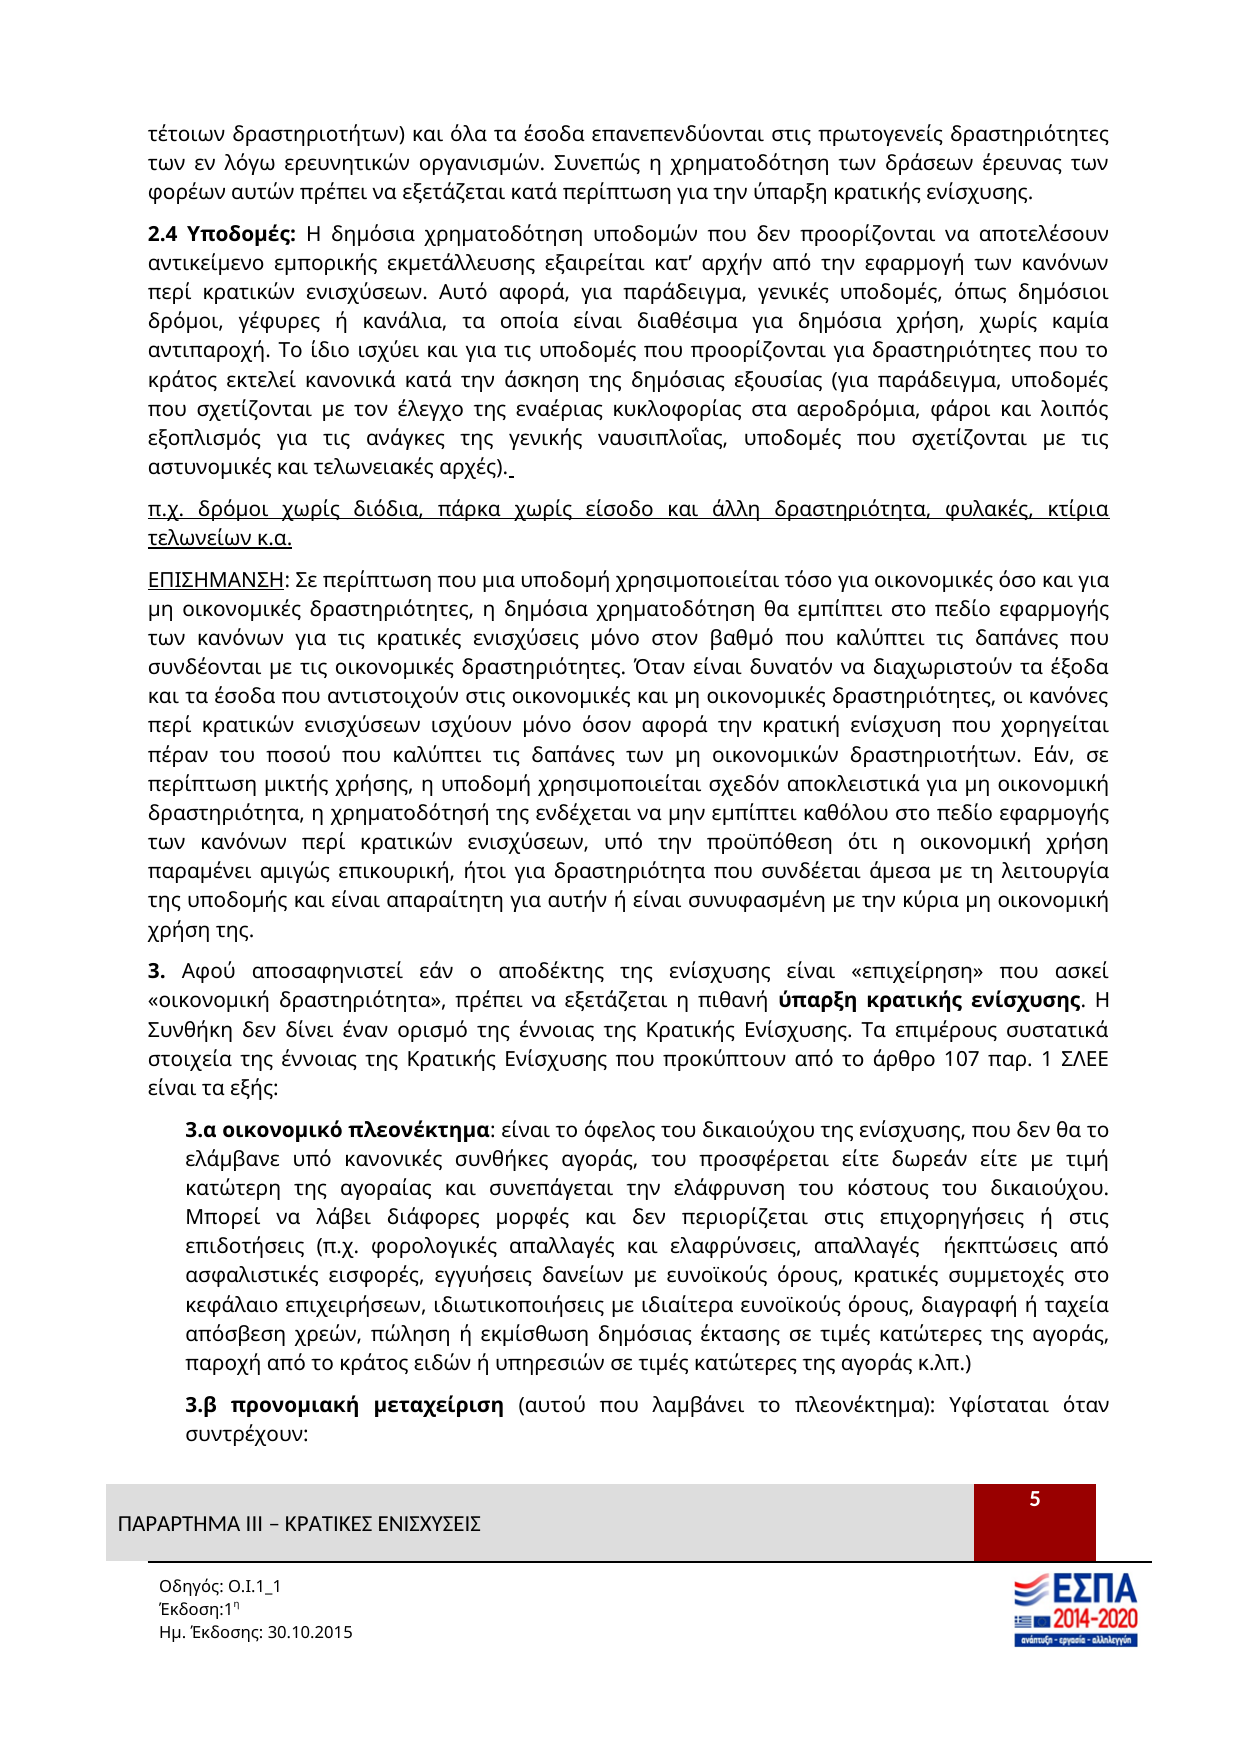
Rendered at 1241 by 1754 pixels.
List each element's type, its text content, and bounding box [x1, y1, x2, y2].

text 3. Αφού αποσαφηνιστεί εάν ο αποδέκτης της ενίσχυσης είναι «επιχείρηση» που ασκεί «οικονομική δραστηριότητα», πρέπει να εξετάζεται η πιθανή ύπαρξη κρατικής ενίσχυσης. Η Συνθήκη δεν δίνει έναν ορισμό της έννοιας της Κρατικής Ενίσχυσης. Τα επιμέρους συστατικά στοιχεία της έννοιας της Κρατικής Ενίσχυσης που προκύπτουν από το άρθρο 107 παρ. 1 ΣΛΕΕ είναι τα εξής: [148, 956, 1110, 1101]
list 3.β προνομιακή μεταχείριση (αυτού που λαμβάνει το πλεονέκτημα): Υφίσταται όταν συντρέχουν: [185, 1389, 1110, 1447]
list π.χ. δρόμοι χωρίς διόδια, πάρκα χωρίς είσοδο και άλλη δραστηριότητα, φυλακές, κτίρια τελωνείων κ.α. [148, 519, 1110, 551]
list 2.4 Υποδομές: Η δημόσια χρηματοδότηση υποδομών που δεν προορίζονται να αποτελέσουν αντικείμενο εμπορικής εκμετάλλευσης εξαιρείται κατ’ αρχήν από την εφαρμογή των κανόνων περί κρατικών ενισχύσεων. Αυτό αφορά, για παράδειγμα, γενικές υποδομές, όπως δημόσιοι δρόμοι, γέφυρες ή κανάλια, τα οποία είναι διαθέσιμα για δημόσια χρήση, χωρίς καμία αντιπαροχή. Το ίδιο ισχύει και για τις υποδομές που προορίζονται για δραστηριότητες που το κράτος εκτελεί κανονικά κατά την άσκηση της δημόσιας εξουσίας (για παράδειγμα, υποδομές που σχετίζονται με τον έλεγχο της εναέριας κυκλοφορίας στα αεροδρόμια, φάροι και λοιπός εξοπλισμός για τις ανάγκες της γενικής ναυσιπλοΐας, υποδομές που σχετίζονται με τις αστυνομικές και τελωνειακές αρχές). [148, 218, 1110, 481]
text 3.α οικονομικό πλεονέκτημα: είναι το όφελος του δικαιούχου της ενίσχυσης, που δεν θα το ελάμβανε υπό κανονικές συνθήκες αγοράς, του προσφέρεται είτε δωρεάν είτε με τιμή κατώτερη της αγοραίας και συνεπάγεται την ελάφρυνση του κόστους του δικαιούχου. Μπορεί να λάβει διάφορες μορφές και δεν περιορίζεται στις επιχορηγήσεις ή στις επιδοτήσεις (π.χ. φορολογικές απαλλαγές και ελαφρύνσεις, απαλλαγές ήεκπτώσεις από ασφαλιστικές εισφορές, εγγυήσεις δανείων με ευνοϊκούς όρους, κρατικές συμμετοχές στο κεφάλαιο επιχειρήσεων, ιδιωτικοποιήσεις με ιδιαίτερα ευνοϊκούς όρους, διαγραφή ή ταχεία απόσβεση χρεών, πώληση ή εκμίσθωση δημόσιας έκτασης σε τιμές κατώτερες της αγοράς, παροχή από το κράτος ειδών ή υπηρεσιών σε τιμές κατώτερες της αγοράς κ.λπ.) [185, 1114, 1110, 1376]
list π.χ. δρόμοι χωρίς διόδια, πάρκα χωρίς είσοδο και άλλη δραστηριότητα, φυλακές, κτίρια τελωνείων κ.α. [148, 493, 1110, 518]
list ΕΠΙΣΗΜΑΝΣΗ: Σε περίπτωση που μια υποδομή χρησιμοποιείται τόσο για οικονομικές όσο και για μη οικονομικές δραστηριότητες, η δημόσια χρηματοδότηση θα εμπίπτει στο πεδίο εφαρμογής των κανόνων για τις κρατικές ενισχύσεις μόνο στον βαθμό που καλύπτει τις δαπάνες που συνδέονται με τις οικονομικές δραστηριότητες. Όταν είναι δυνατόν να διαχωριστούν τα έξοδα και τα έσοδα που αντιστοιχούν στις οικονομικές και μη οικονομικές δραστηριότητες, οι κανόνες περί κρατικών ενισχύσεων ισχύουν μόνο όσον αφορά την κρατική ενίσχυση που χορηγείται πέραν του ποσού που καλύπτει τις δαπάνες των μη οικονομικών δραστηριοτήτων. Εάν, σε περίπτωση μικτής χρήσης, η υποδομή χρησιμοποιείται σχεδόν αποκλειστικά για μη οικονομική δραστηριότητα, η χρηματοδότησή της ενδέχεται να μην εμπίπτει καθόλου στο πεδίο εφαρμογής των κανόνων περί κρατικών ενισχύσεων, υπό την προϋπόθεση ότι η οικονομική χρήση παραμένει αμιγώς επικουρική, ήτοι για δραστηριότητα που συνδέεται άμεσα με τη λειτουργία της υποδομής και είναι απαραίτητη για αυτήν ή είναι συνυφασμένη με την κύρια μη οικονομική χρήση της. [148, 564, 1110, 943]
picture [1011, 1571, 1141, 1649]
